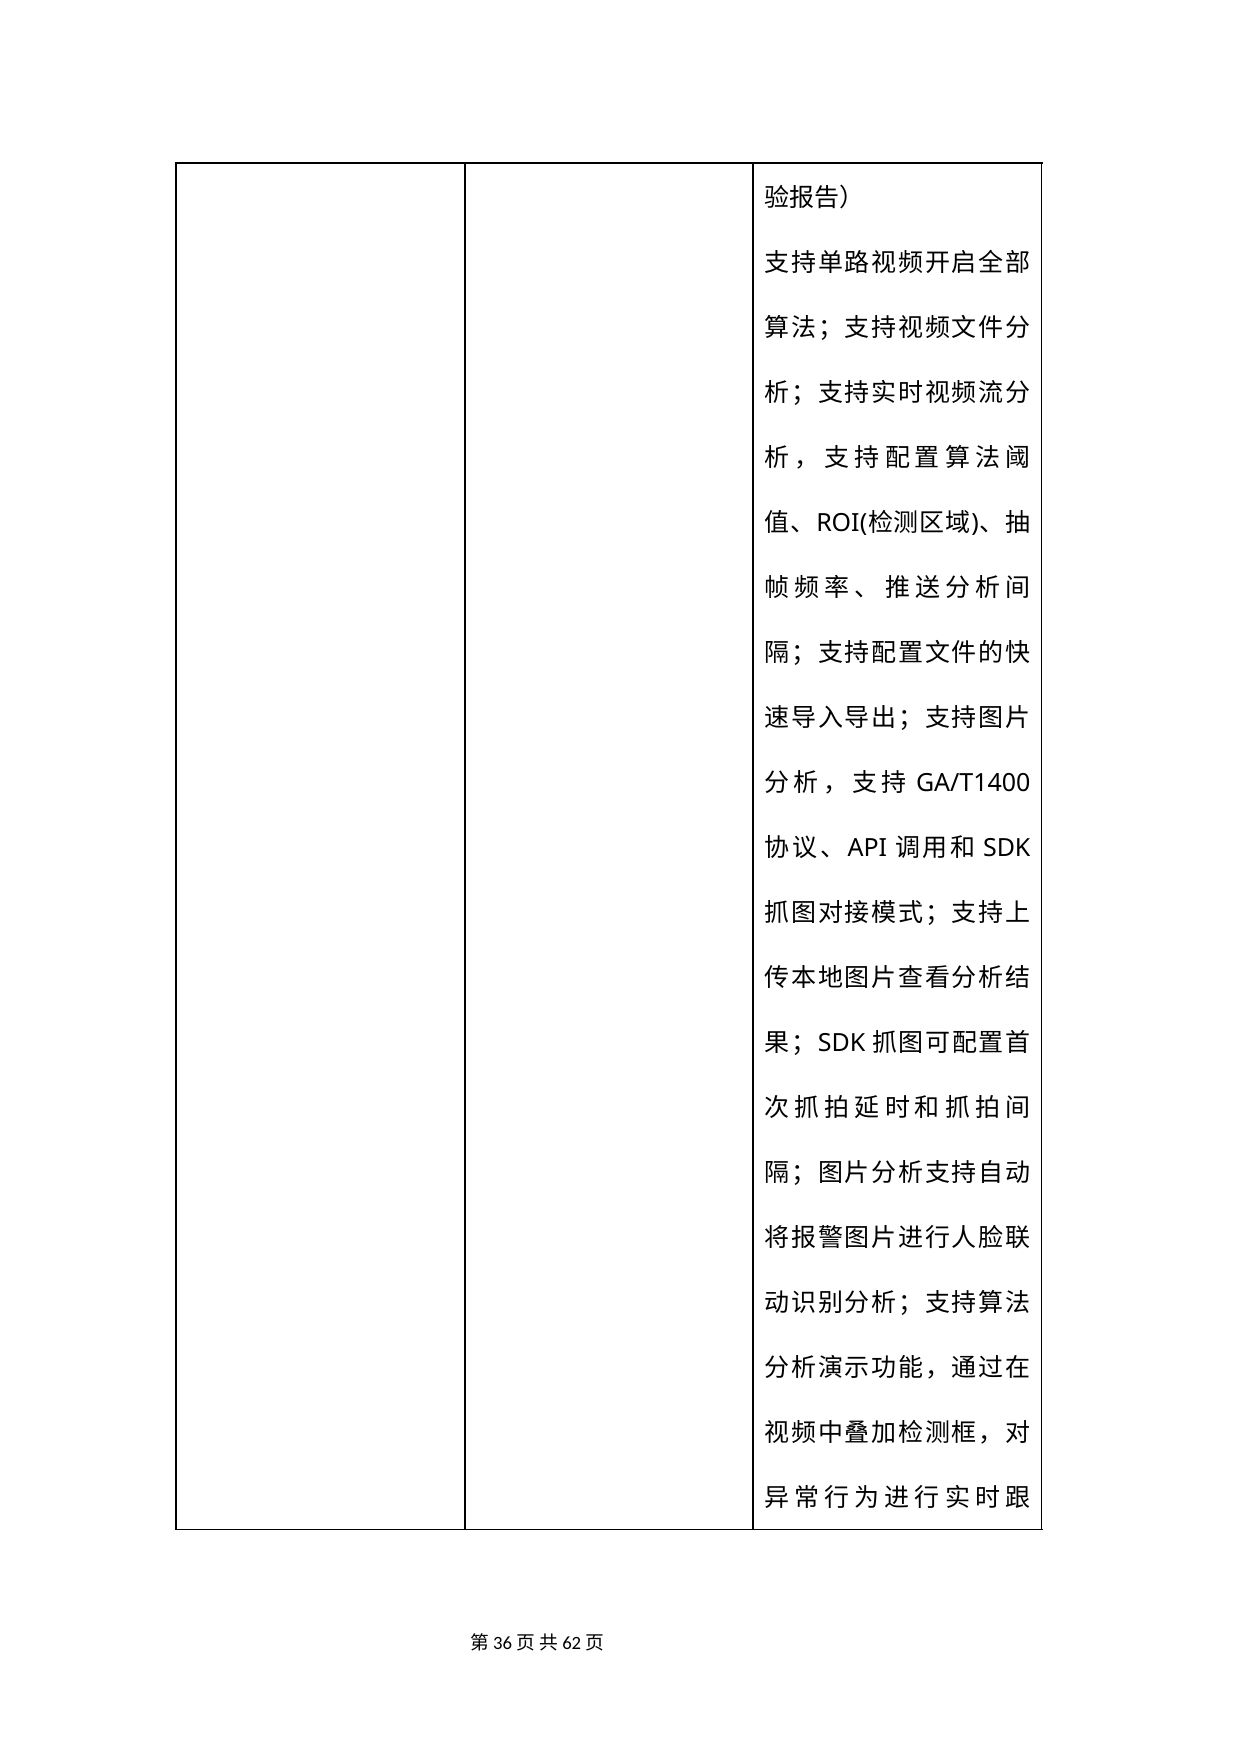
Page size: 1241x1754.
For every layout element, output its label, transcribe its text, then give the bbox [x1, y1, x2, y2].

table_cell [754, 164, 1041, 1528]
table_cell [466, 164, 752, 1528]
table_cell 8 [177, 164, 464, 1528]
